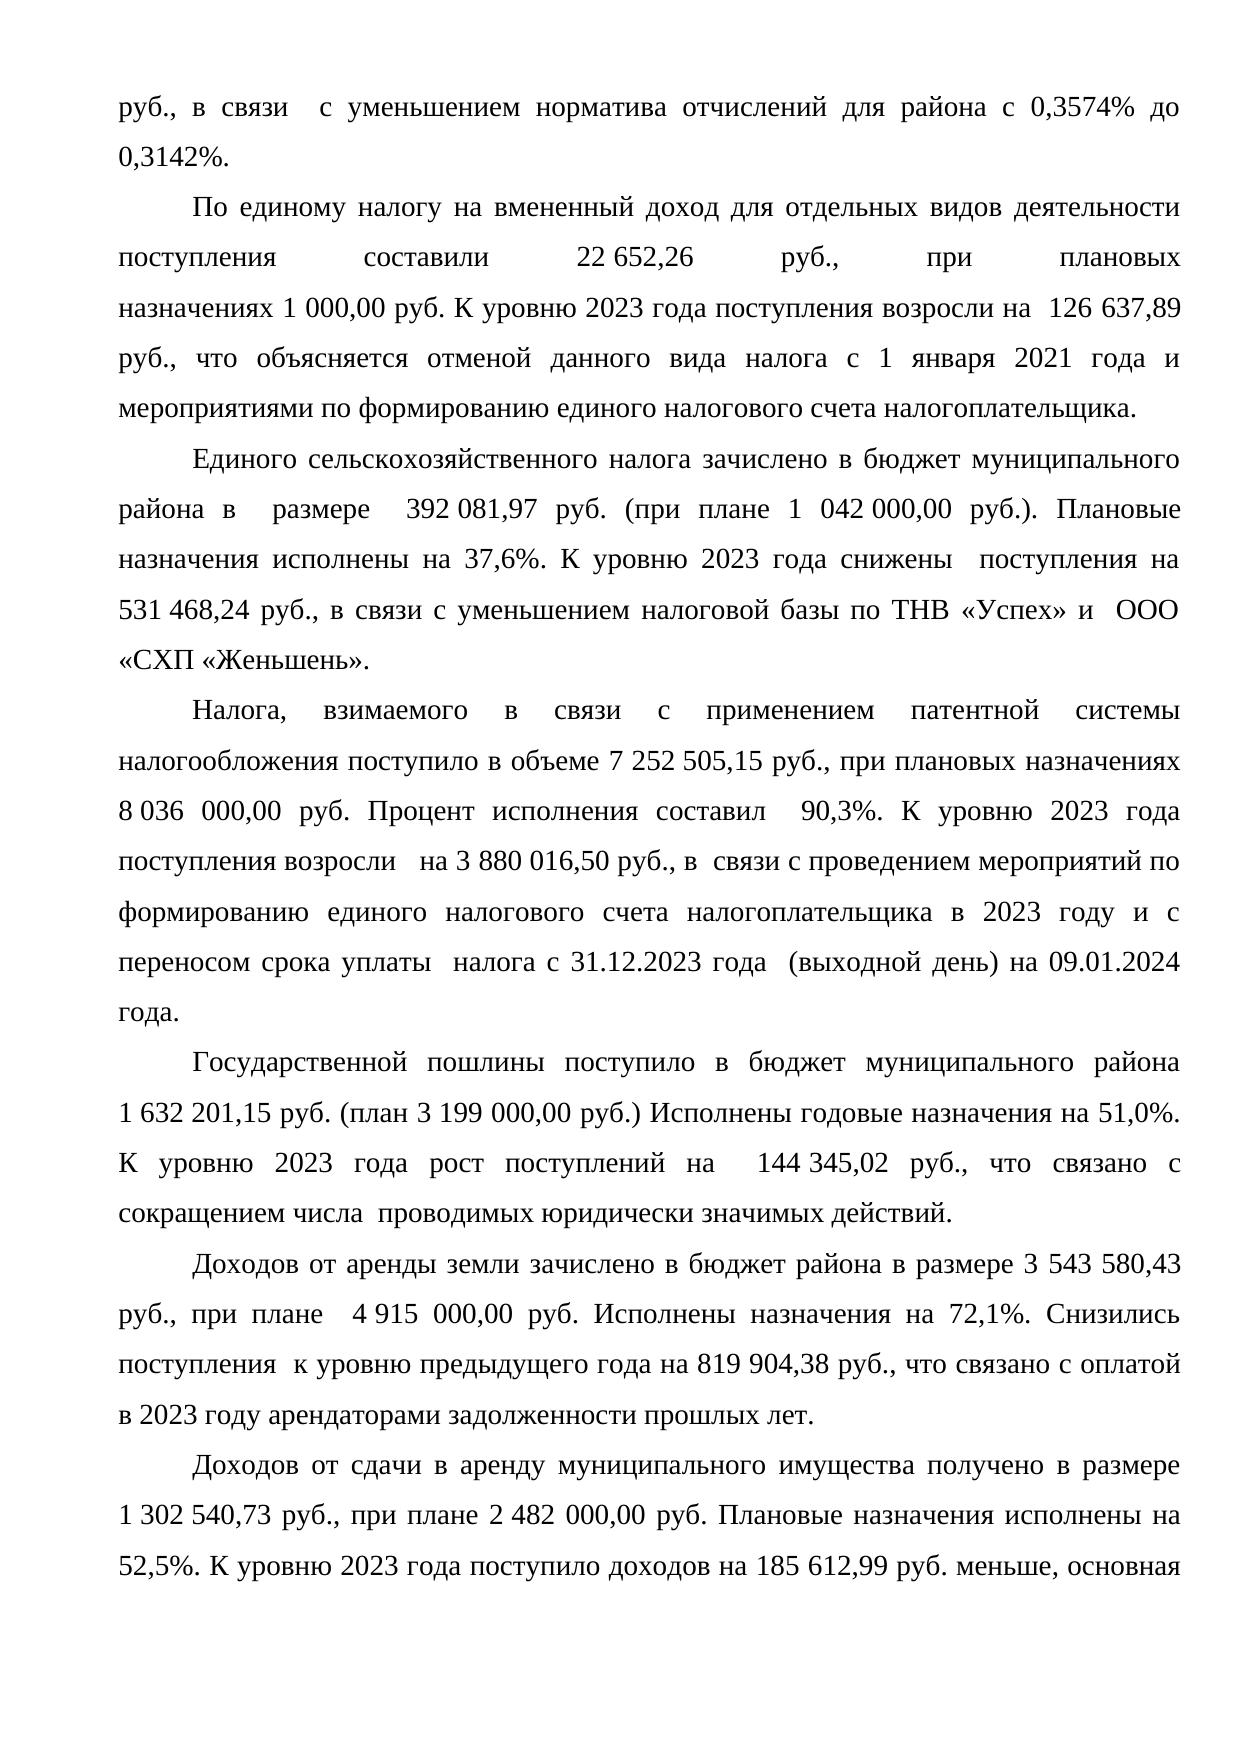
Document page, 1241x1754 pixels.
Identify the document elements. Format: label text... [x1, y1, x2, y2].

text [118, 89, 1181, 172]
text По единому налогу на вмененный доход для отдельных видов деятельности поступления составили 22 652,26 руб., при плановых назначениях 1 000,00 руб. К уровню 2023 года поступления возросли на 126 637,89 руб., что объясняется отменой данного вида налога с 1 января 2021 года и мероприятиями по формированию единого налогового счета налогоплательщика. [118, 189, 1181, 424]
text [118, 1447, 1181, 1581]
text Доходов от аренды земли зачислено в бюджет района в размере 3 543 580,43 руб., при плане 4 915 000,00 руб. Исполнены назначения на 72,1%. Снизились поступления к уровню предыдущего года на 819 904,38 руб., что связано с оплатой в 2023 году арендаторами задолженности прошлых лет. [118, 1246, 1181, 1430]
text Единого сельскохозяйственного налога зачислено в бюджет муниципального района в размере 392 081,97 руб. (при плане 1 042 000,00 руб.). Плановые назначения исполнены на 37,6%. К уровню 2023 года снижены поступления на 531 468,24 руб., в связи с уменьшением налоговой базы по ТНВ «Успех» и ООО «СХП «Женьшень». [118, 441, 1181, 676]
text Государственной пошлины поступило в бюджет муниципального района 1 632 201,15 руб. (план 3 199 000,00 руб.) Исполнены годовые назначения на 51,0%. К уровню 2023 года рост поступлений на 144 345,02 руб., что связано с сокращением числа проводимых юридически значимых действий. [118, 1044, 1181, 1229]
text Налога, взимаемого в связи с применением патентной системы налогообложения поступило в объеме 7 252 505,15 руб., при плановых назначениях 8 036 000,00 руб. Процент исполнения составил 90,3%. К уровню 2023 года поступления возросли на 3 880 016,50 руб., в связи с проведением мероприятий по формированию единого налогового счета налогоплательщика в 2023 году и с переносом срока уплаты налога с 31.12.2023 года (выходной день) на 09.01.2024 года. [118, 692, 1181, 1028]
